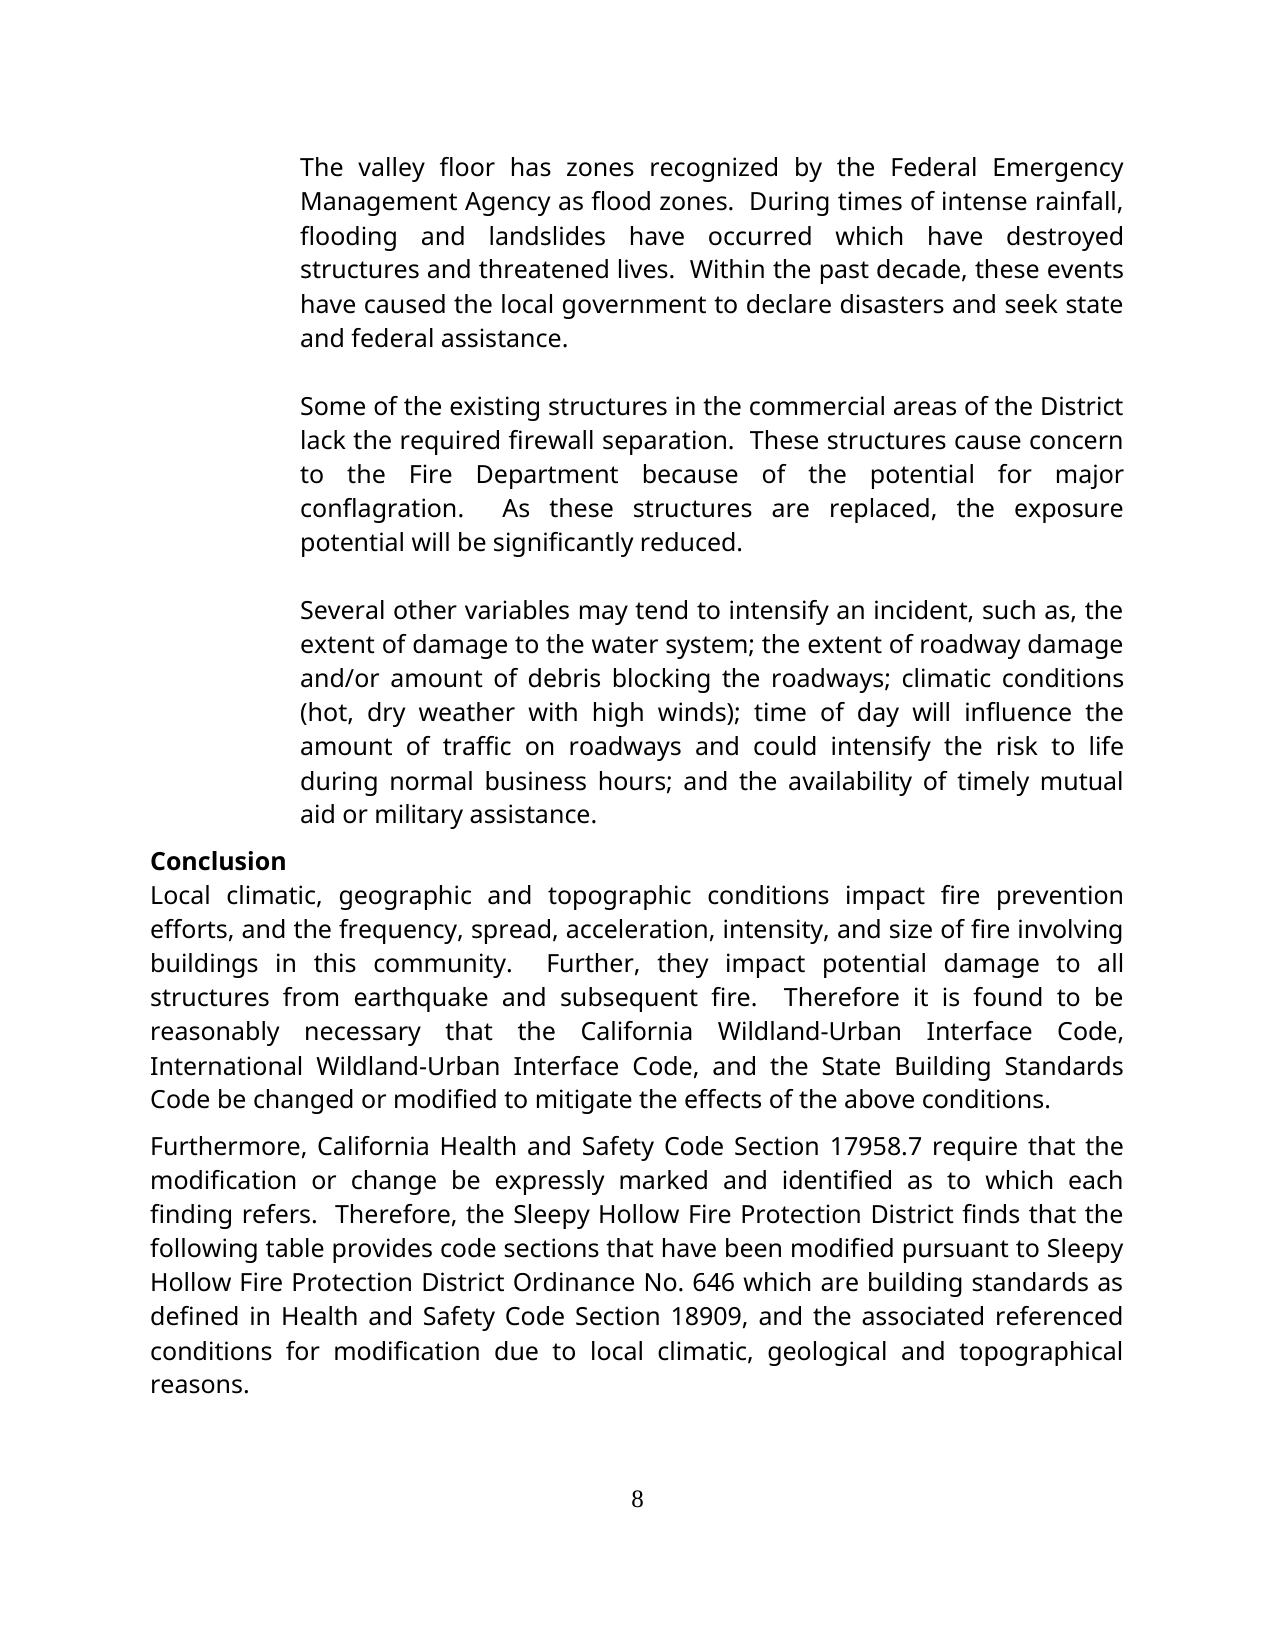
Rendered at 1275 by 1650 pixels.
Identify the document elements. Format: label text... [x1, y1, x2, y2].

text The valley floor has zones recognized by the Federal Emergency Management Agency as flood zones. During times of intense rainfall, flooding and landslides have occurred which have destroyed structures and threatened lives. Within the past decade, these events have caused the local government to declare disasters and seek state and federal assistance. [300, 150, 1125, 354]
text Furthermore, California Health and Safety Code Section 17958.7 require that the modification or change be expressly marked and identified as to which each finding refers. Therefore, the Sleepy Hollow Fire Protection District finds that the following table provides code sections that have been modified pursuant to Sleepy Hollow Fire Protection District Ordinance No. 646 which are building standards as defined in Health and Safety Code Section 18909, and the associated referenced conditions for modification due to local climatic, geological and topographical reasons. [150, 1129, 1125, 1401]
text Several other variables may tend to intensify an incident, such as, the extent of damage to the water system; the extent of roadway damage and/or amount of debris blocking the roadways; climatic conditions (hot, dry weather with high winds); time of day will influence the amount of traffic on roadways and could intensify the risk to life during normal business hours; and the availability of timely mutual aid or military assistance. [300, 593, 1125, 831]
text Some of the existing structures in the commercial areas of the District lack the required firewall separation. These structures cause concern to the Fire Department because of the potential for major conflagration. As these structures are replaced, the exposure potential will be significantly reduced. [300, 388, 1125, 559]
text Conclusion Local climatic, geographic and topographic conditions impact fire prevention efforts, and the frequency, spread, acceleration, intensity, and size of fire involving buildings in this community. Further, they impact potential damage to all structures from earthquake and subsequent fire. Therefore it is found to be reasonably necessary that the California Wildland-Urban Interface Code, International Wildland-Urban Interface Code, and the State Building Standards Code be changed or modified to mitigate the effects of the above conditions. [150, 844, 1125, 1116]
